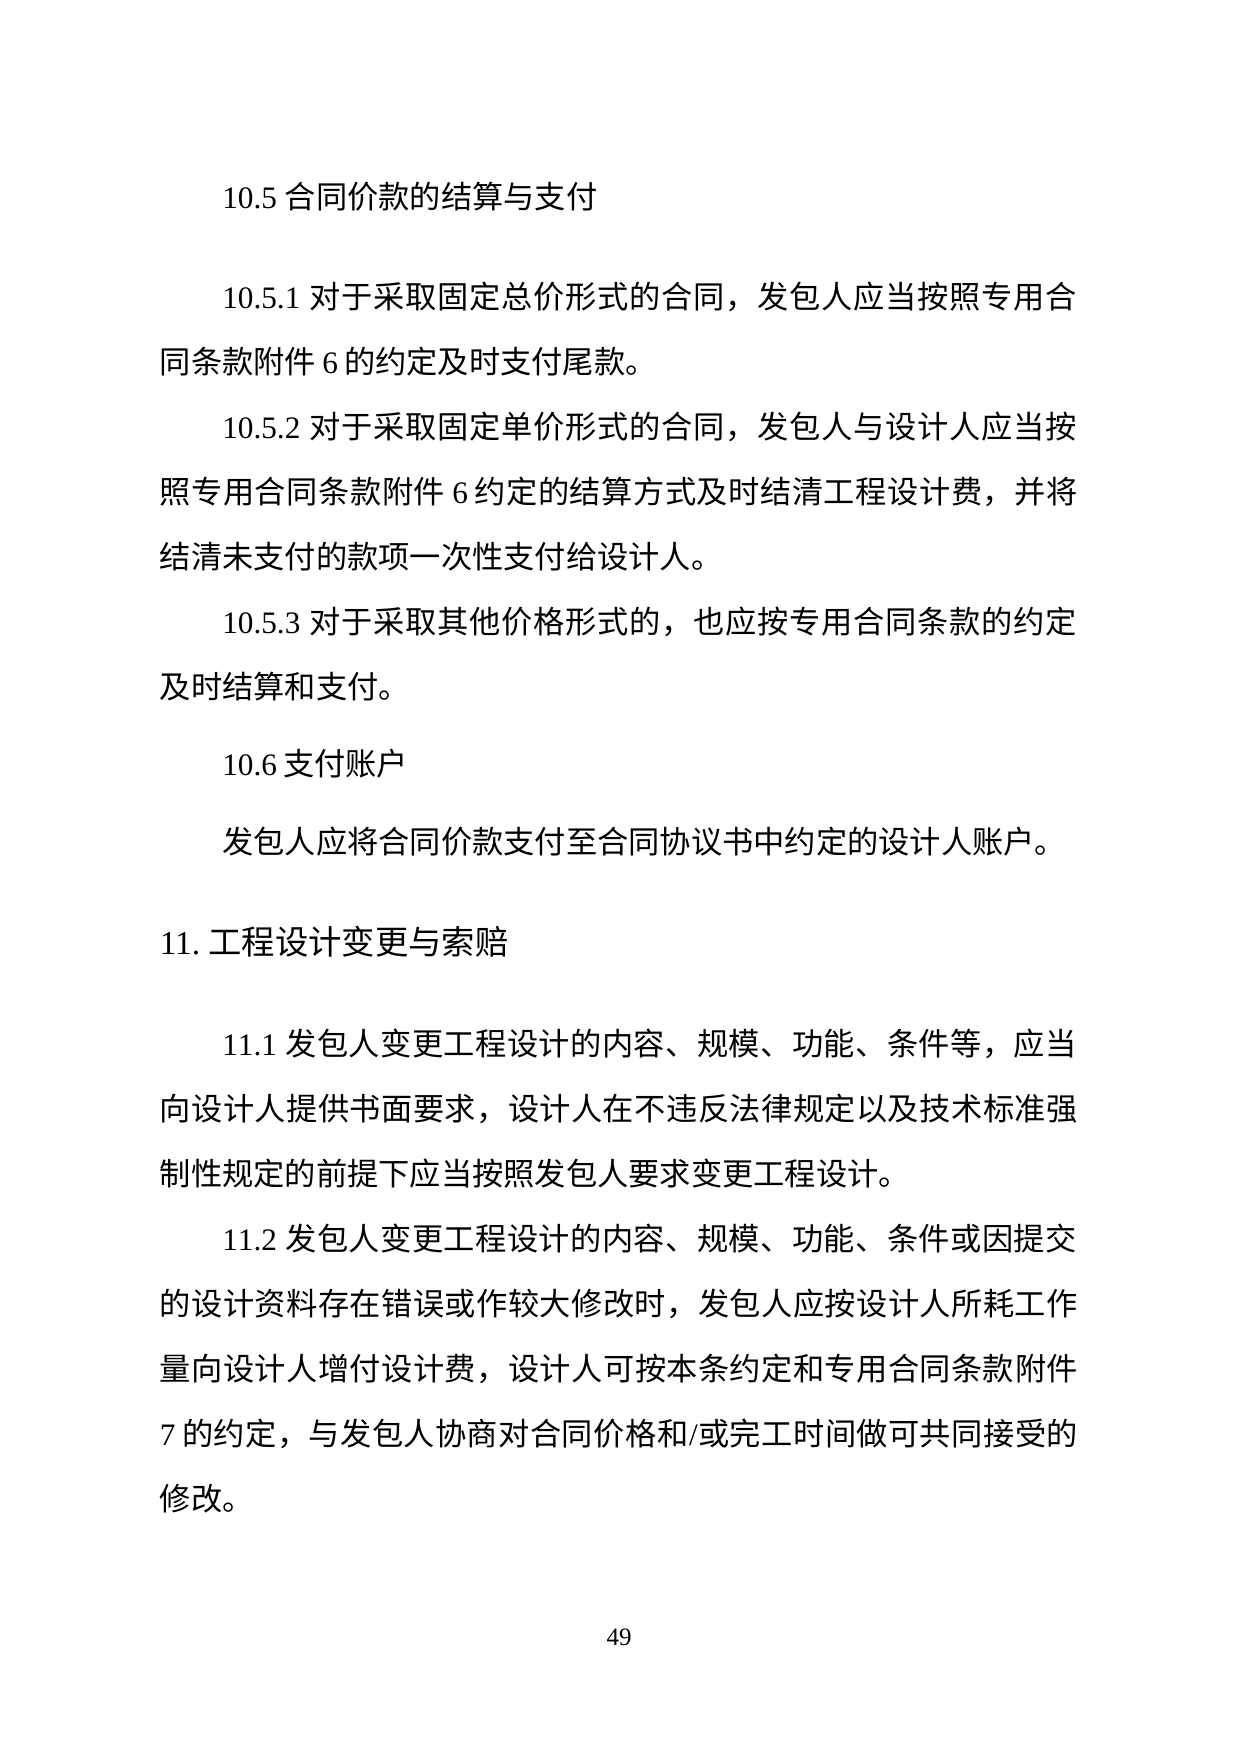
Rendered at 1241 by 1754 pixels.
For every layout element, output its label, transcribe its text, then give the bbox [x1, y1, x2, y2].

text 发包人应将合同价款支付至合同协议书中约定的设计人账户。 [159, 807, 1078, 872]
text 11.2 发包人变更工程设计的内容、规模、功能、条件或因提交的设计资料存在错误或作较大修改时，发包人应按设计人所耗工作量向设计人增付设计费，设计人可按本条约定和专用合同条款附件7的约定，与发包人协商对合同价格和/或完工时间做可共同接受的修改。 [159, 1204, 1078, 1529]
text 10.5.1 对于采取固定总价形式的合同，发包人应当按照专用合同条款附件6的约定及时支付尾款。 [159, 262, 1078, 392]
text 10.6支付账户 [159, 729, 1078, 794]
text 10.5.2 对于采取固定单价形式的合同，发包人与设计人应当按照专用合同条款附件6约定的结算方式及时结清工程设计费，并将结清未支付的款项一次性支付给设计人。 [159, 392, 1078, 587]
text 10.5.3 对于采取其他价格形式的，也应按专用合同条款的约定及时结算和支付。 [159, 587, 1078, 717]
text 11.1 发包人变更工程设计的内容、规模、功能、条件等，应当向设计人提供书面要求，设计人在不违反法律规定以及技术标准强制性规定的前提下应当按照发包人要求变更工程设计。 [159, 1009, 1078, 1204]
subtitle 11. 工程设计变更与索赔 [159, 907, 1078, 972]
text 10.5 合同价款的结算与支付 [159, 162, 1078, 227]
